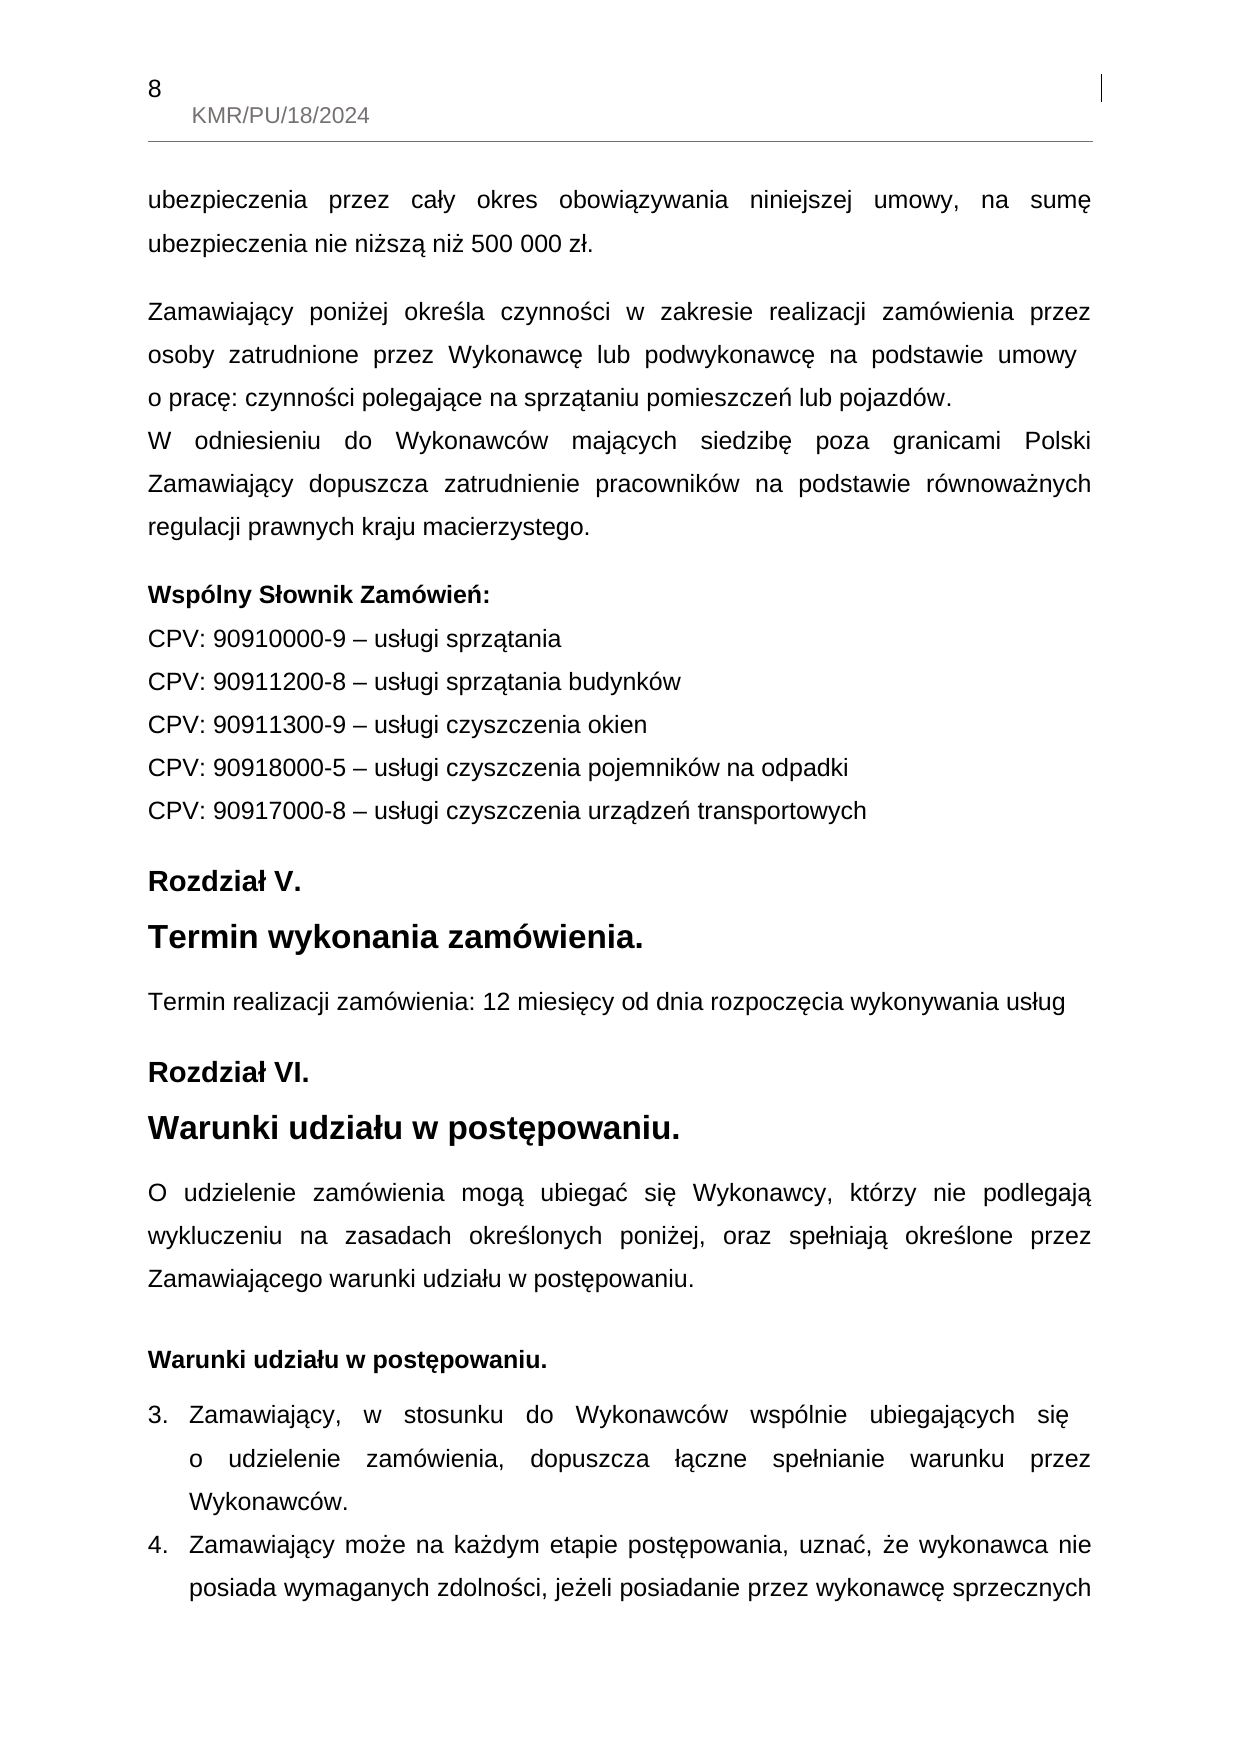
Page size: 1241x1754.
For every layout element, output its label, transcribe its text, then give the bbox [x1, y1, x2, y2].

text CPV: 90911300-9 – usługi czyszczenia okien [148, 710, 1093, 738]
text W odniesieniu do Wykonawców mających siedzibę poza granicami Polski Zamawiający dopuszcza zatrudnienie pracowników na podstawie równoważnych regulacji prawnych kraju macierzystego. [148, 426, 1093, 541]
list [148, 1530, 1093, 1602]
text CPV: 90918000-5 – usługi czyszczenia pojemników na odpadki [148, 753, 1093, 782]
text CPV: 90917000-8 – usługi czyszczenia urządzeń transportowych [148, 796, 1093, 825]
text CPV: 90911200-8 – usługi sprzątania budynków [148, 667, 1093, 695]
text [148, 185, 1093, 257]
subtitle Warunki udziału w postępowaniu. [148, 1055, 1093, 1146]
text Zamawiający poniżej określa czynności w zakresie realizacji zamówienia przez osoby zatrudnione przez Wykonawcę lub podwykonawcę na podstawie umowy o pracę: czynności polegające na sprzątaniu pomieszczeń lub pojazdów. [148, 297, 1093, 412]
subtitle Termin wykonania zamówienia. [148, 864, 1093, 955]
list Zamawiający, w stosunku do Wykonawców wspólnie ubiegających się o udzielenie zamówienia, dopuszcza łączne spełnianie warunku przez Wykonawców. [148, 1400, 1093, 1515]
text O udzielenie zamówienia mogą ubiegać się Wykonawcy, którzy nie podlegają wykluczeniu na zasadach określonych poniżej, oraz spełniają określone przez Zamawiającego warunki udziału w postępowaniu. [148, 1178, 1093, 1293]
text Warunki udziału w postępowaniu. [148, 1345, 1093, 1373]
text CPV: 90910000-9 – usługi sprzątania [148, 623, 1093, 652]
text Termin realizacji zamówienia: 12 miesięcy od dnia rozpoczęcia wykonywania usług [148, 987, 1093, 1016]
subtitle Wspólny Słownik Zamówień: [148, 580, 1093, 609]
